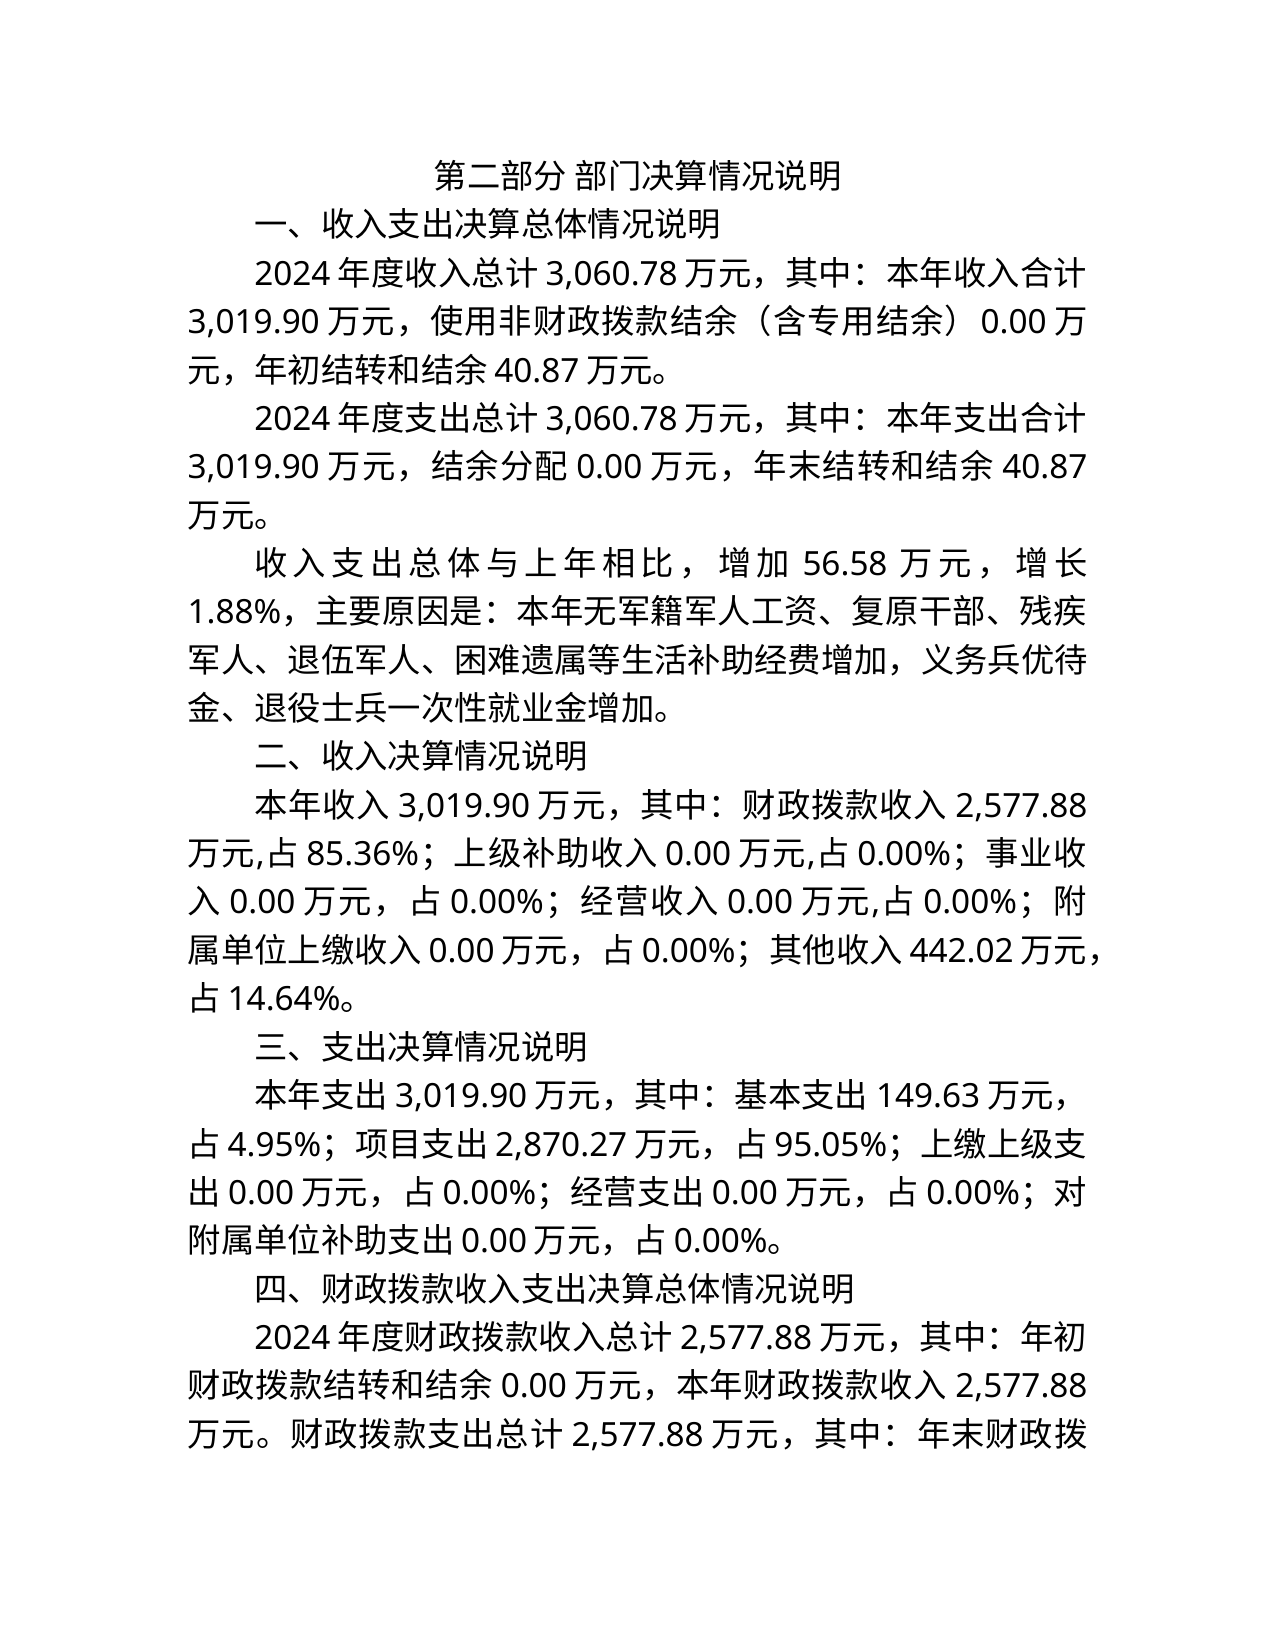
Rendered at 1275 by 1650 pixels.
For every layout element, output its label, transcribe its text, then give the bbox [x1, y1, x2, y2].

text 四、财政拨款收入支出决算总体情况说明 [187, 1263, 1087, 1311]
text 收入支出总体与上年相比，增加56.58万元，增长1.88%，主要原因是：本年无军籍军人工资、复原干部、残疾军人、退伍军人、困难遗属等生活补助经费增加，义务兵优待金、退役士兵一次性就业金增加。 [187, 537, 1087, 730]
text 本年收入3,019.90万元，其中：财政拨款收入2,577.88万元,占85.36%；上级补助收入0.00万元,占0.00%；事业收入0.00万元，占0.00%；经营收入0.00万元,占0.00%；附属单位上缴收入0.00万元，占0.00%；其他收入442.02万元，占14.64%。 [187, 778, 1087, 1021]
text 本年支出3,019.90万元，其中：基本支出149.63万元，占4.95%；项目支出2,870.27万元，占95.05%；上缴上级支出0.00万元，占0.00%；经营支出0.00万元，占0.00%；对附属单位补助支出0.00万元，占0.00%。 [187, 1069, 1087, 1263]
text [187, 1311, 1087, 1456]
text 2024年度收入总计3,060.78万元，其中：本年收入合计3,019.90万元，使用非财政拨款结余（含专用结余）0.00万元，年初结转和结余40.87万元。 [187, 246, 1087, 392]
text 一、收入支出决算总体情况说明 [187, 198, 1087, 246]
text 二、收入决算情况说明 [187, 730, 1087, 778]
text 2024年度支出总计3,060.78万元，其中：本年支出合计3,019.90万元，结余分配0.00万元，年末结转和结余40.87万元。 [187, 392, 1087, 537]
text 三、支出决算情况说明 [187, 1021, 1087, 1069]
text 第二部分 部门决算情况说明 [187, 150, 1087, 198]
